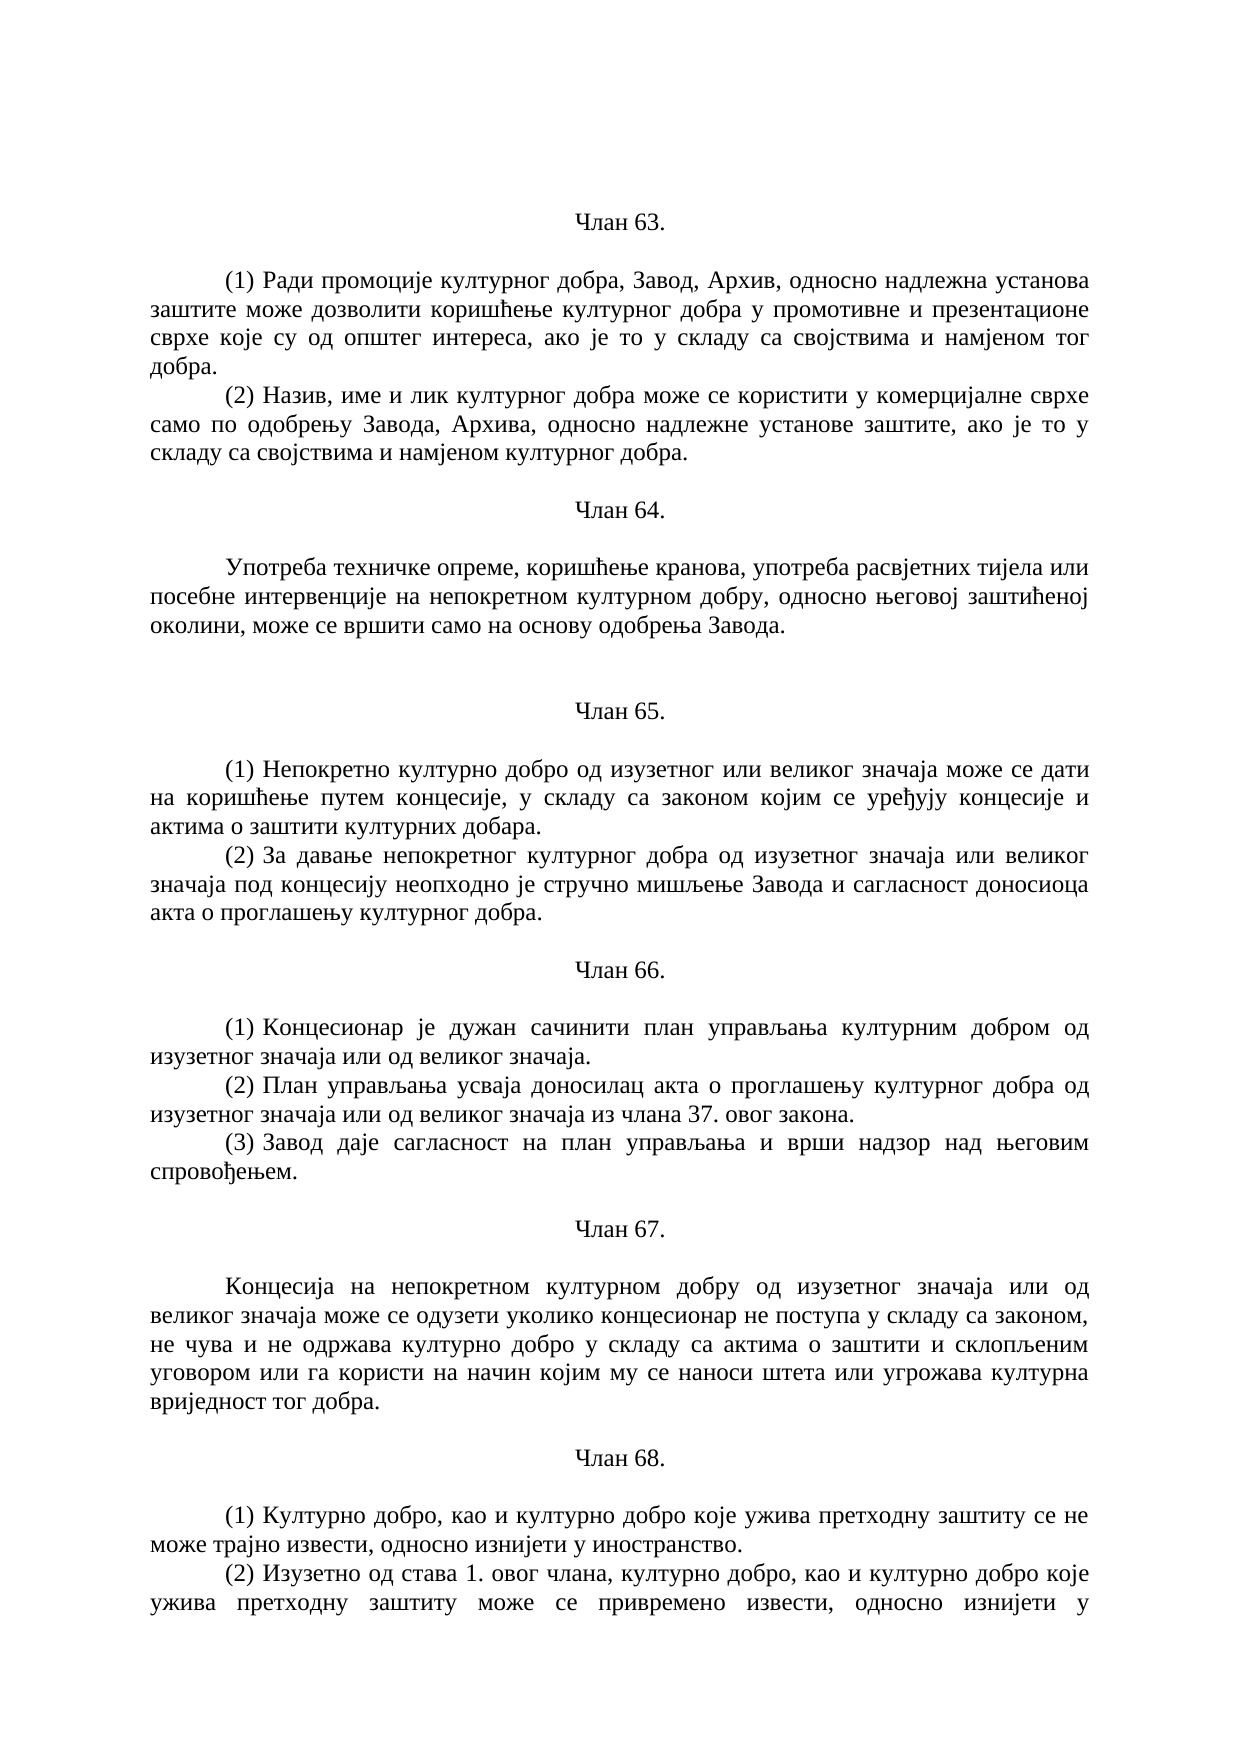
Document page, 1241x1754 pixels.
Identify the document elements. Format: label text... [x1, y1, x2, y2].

text Концесија на непокретном културном добру од изузетног значаја или од великог значаја може се одузети уколико концесионар не поступа у складу са законом, не чува и не одржава културно добро у складу са актима о заштити и склопљеним уговором или га користи на начин којим му се наноси штета или угрожава културна вриједност тог добра. [150, 1271, 1090, 1415]
text (1) Ради промоције културног добра, Завод, Архив, односно надлежна установа заштите може дозволити коришћење културног добра у промотивне и презентационе сврхе које су од општег интереса, ако је то у складу са својствима и намјеном тог добра. [150, 265, 1090, 380]
text (1) Непокретно културно добро од изузетног или великог значаја може се дати на коришћење путем концесије, у складу са законом којим се уређују концесије и актима о заштити културних добара. [150, 754, 1090, 840]
text Члан 65. [150, 696, 1090, 725]
text (1) Концесионар је дужан сачинити план управљања културним добром од изузетног значаја или од великог значаја. [150, 1012, 1090, 1070]
text (3) Завод даје сагласност на план управљања и врши надзор над његовим спровођењем. [150, 1127, 1090, 1185]
text Члан 63. [150, 207, 1090, 236]
text (2) Назив, име и лик културног добра може се користити у комерцијалне сврхе само по одобрењу Завода, Архива, односно надлежне установе заштите, ако је то у складу са својствима и намјеном културног добра. [150, 380, 1090, 466]
text Члан 64. [150, 495, 1090, 524]
text Употреба техничке опреме, коришћење кранова, употреба расвјетних тијела или посебне интервенције на непокретном културном добру, односно његовој заштићеној околини, може се вршити само на основу одобрења Завода. [150, 552, 1090, 639]
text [150, 1558, 1090, 1616]
text (1) Културно добро, као и културно добро које ужива претходну заштиту се не може трајно извести, односно изнијети у иностранство. [150, 1501, 1090, 1558]
text (2) План управљања усваја доносилац акта о проглашењу културног добра од изузетног значаја или од великог значаја из члана 37. овог закона. [150, 1070, 1090, 1127]
text Члан 68. [150, 1443, 1090, 1472]
text Члан 66. [150, 955, 1090, 984]
text Члан 67. [150, 1214, 1090, 1242]
text (2) За давање непокретног културног добра од изузетног значаја или великог значаја под концесију неопходно је стручно мишљење Завода и сагласност доносиоца акта о проглашењу културног добра. [150, 840, 1090, 926]
